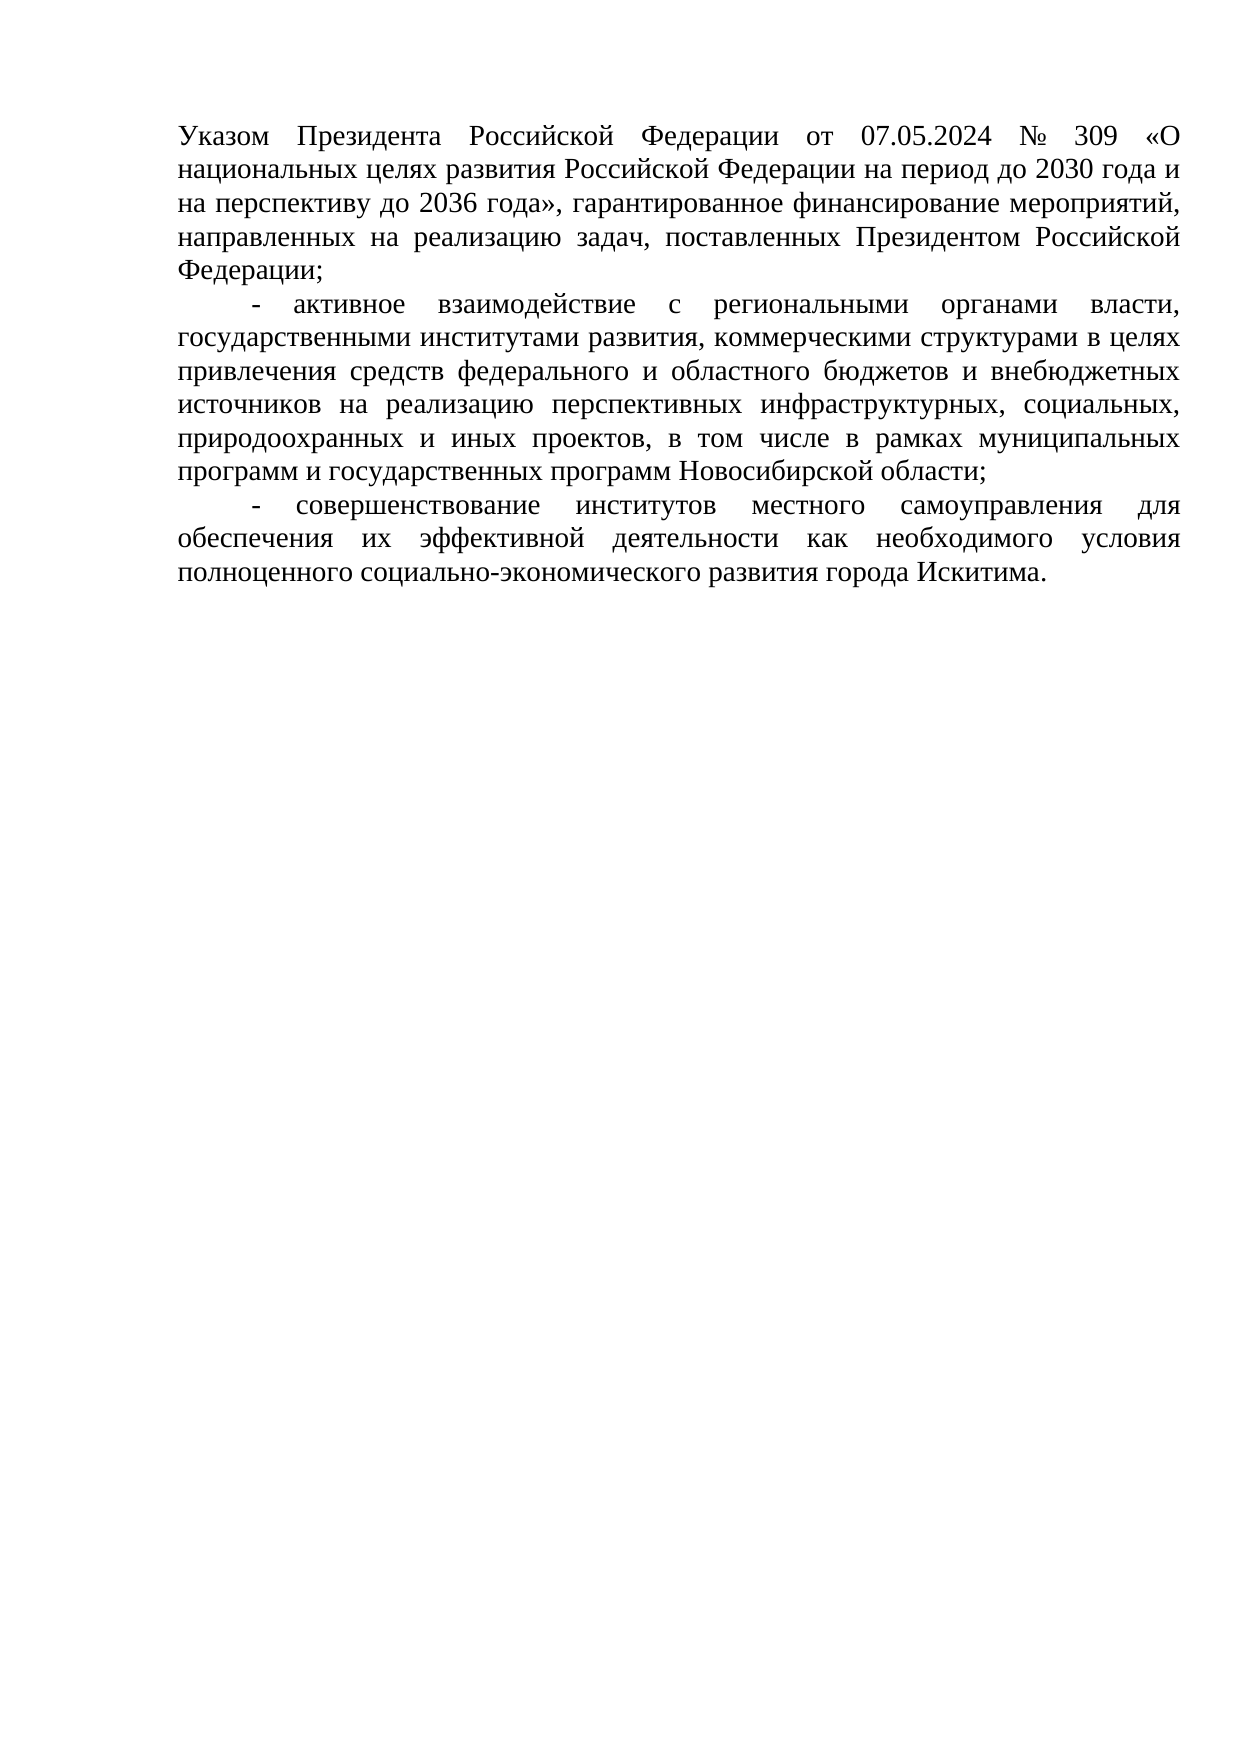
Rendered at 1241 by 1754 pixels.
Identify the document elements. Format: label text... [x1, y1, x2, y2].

text - совершенствование институтов местного самоуправления для обеспечения их эффективной деятельности как необходимого условия полноценного социально-экономического развития города Искитима. [177, 487, 1181, 588]
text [177, 118, 1181, 286]
text - активное взаимодействие с региональными органами власти, государственными институтами развития, коммерческими структурами в целях привлечения средств федерального и областного бюджетов и внебюджетных источников на реализацию перспективных инфраструктурных, социальных, природоохранных и иных проектов, в том числе в рамках муниципальных программ и государственных программ Новосибирской области; [177, 286, 1181, 487]
